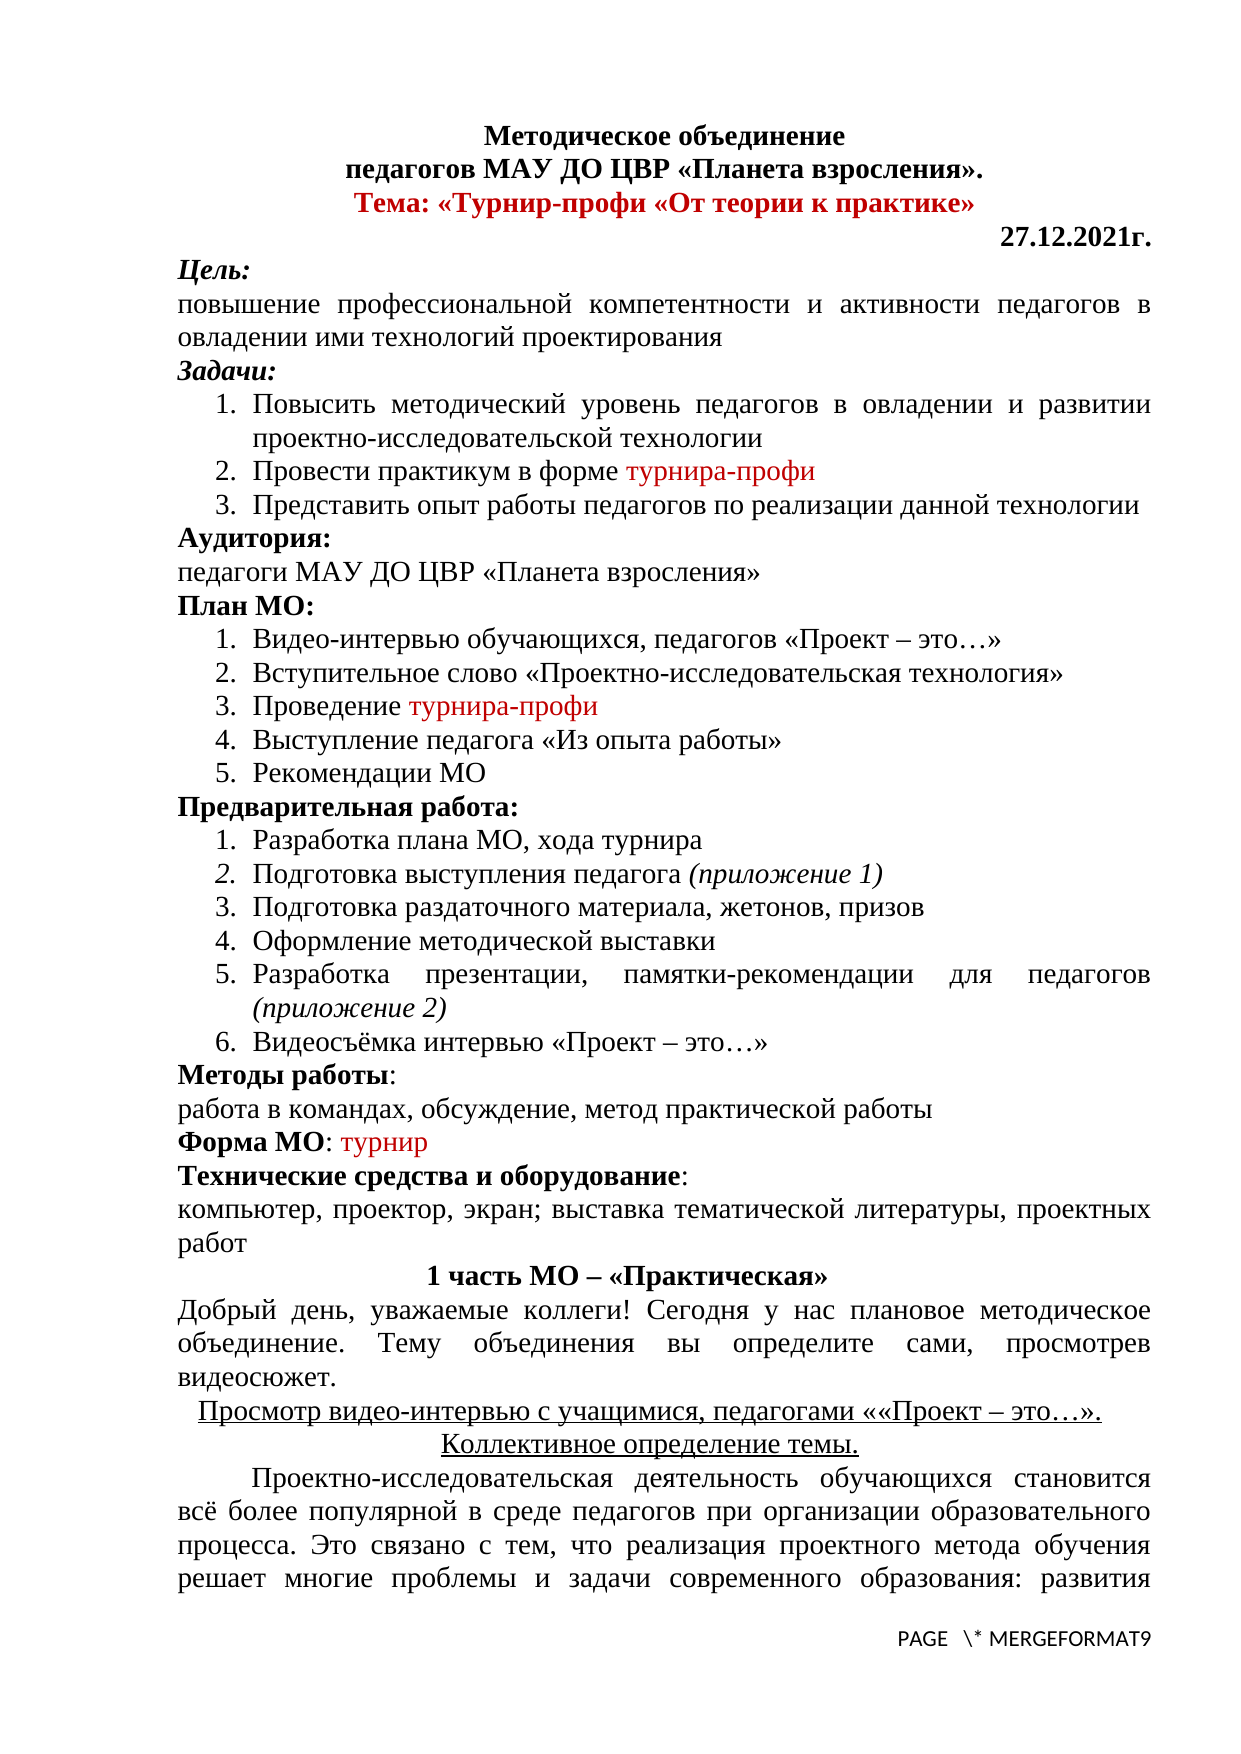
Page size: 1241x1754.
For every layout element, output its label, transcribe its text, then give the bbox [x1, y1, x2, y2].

text компьютер, проектор, экран; выставка тематической литературы, проектных работ [177, 1191, 1152, 1258]
text Методы работы: [177, 1057, 1152, 1091]
text повышение профессиональной компетентности и активности педагогов в овладении ими технологий проектирования [177, 286, 1152, 353]
text Методическое объединение [177, 118, 1152, 152]
list Проведение турнира-профи [215, 688, 1152, 722]
list Выступление педагога «Из опыта работы» [215, 722, 1152, 755]
text Тема: «Турнир-профи «От теории к практике» [177, 185, 1152, 219]
text План МО: [177, 588, 1152, 621]
text Аудитория: [177, 521, 1152, 554]
list Видеосъёмка интервью «Проект – это…» [215, 1024, 1152, 1057]
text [177, 1460, 1152, 1594]
text Форма МО: турнир [177, 1124, 1152, 1158]
text педагоги МАУ ДО ЦВР «Планета взросления» [177, 554, 1152, 588]
list Представить опыт работы педагогов по реализации данной технологии [215, 487, 1152, 521]
list Подготовка выступления педагога (приложение 1) [215, 856, 1152, 889]
text Технические средства и оборудование: [177, 1158, 1152, 1191]
list Разработка плана МО, хода турнира [215, 822, 1152, 856]
text Задачи: [177, 353, 1152, 386]
text Коллективное определение темы. [148, 1426, 1152, 1460]
list Оформление методической выставки [215, 923, 1152, 957]
list Повысить методический уровень педагогов в овладении и развитии проектно-исследовательской технологии [215, 386, 1152, 453]
list Рекомендации МО [215, 755, 1152, 789]
text работа в командах, обсуждение, метод практической работы [177, 1091, 1152, 1124]
list Вступительное слово «Проектно-исследовательская технология» [215, 655, 1152, 688]
text Предварительная работа: [177, 789, 1152, 822]
text 1 часть МО – «Практическая» [103, 1258, 1152, 1292]
list Видео-интервью обучающихся, педагогов «Проект – это…» [215, 621, 1152, 655]
list Разработка презентации, памятки-рекомендации для педагогов (приложение 2) [215, 957, 1152, 1024]
list Провести практикум в форме турнира-профи [215, 453, 1152, 487]
text Добрый день, уважаемые коллеги! Сегодня у нас плановое методическое объединение. Тему объединения вы определите сами, просмотрев видеосюжет. [148, 1292, 1152, 1393]
list Подготовка раздаточного материала, жетонов, призов [215, 889, 1152, 923]
text Просмотр видео-интервью с учащимися, педагогами ««Проект – это…». [148, 1393, 1152, 1426]
text педагогов МАУ ДО ЦВР «Планета взросления». [177, 152, 1152, 185]
text 27.12.2021г. [103, 219, 1152, 252]
text Цель: [177, 252, 1152, 286]
